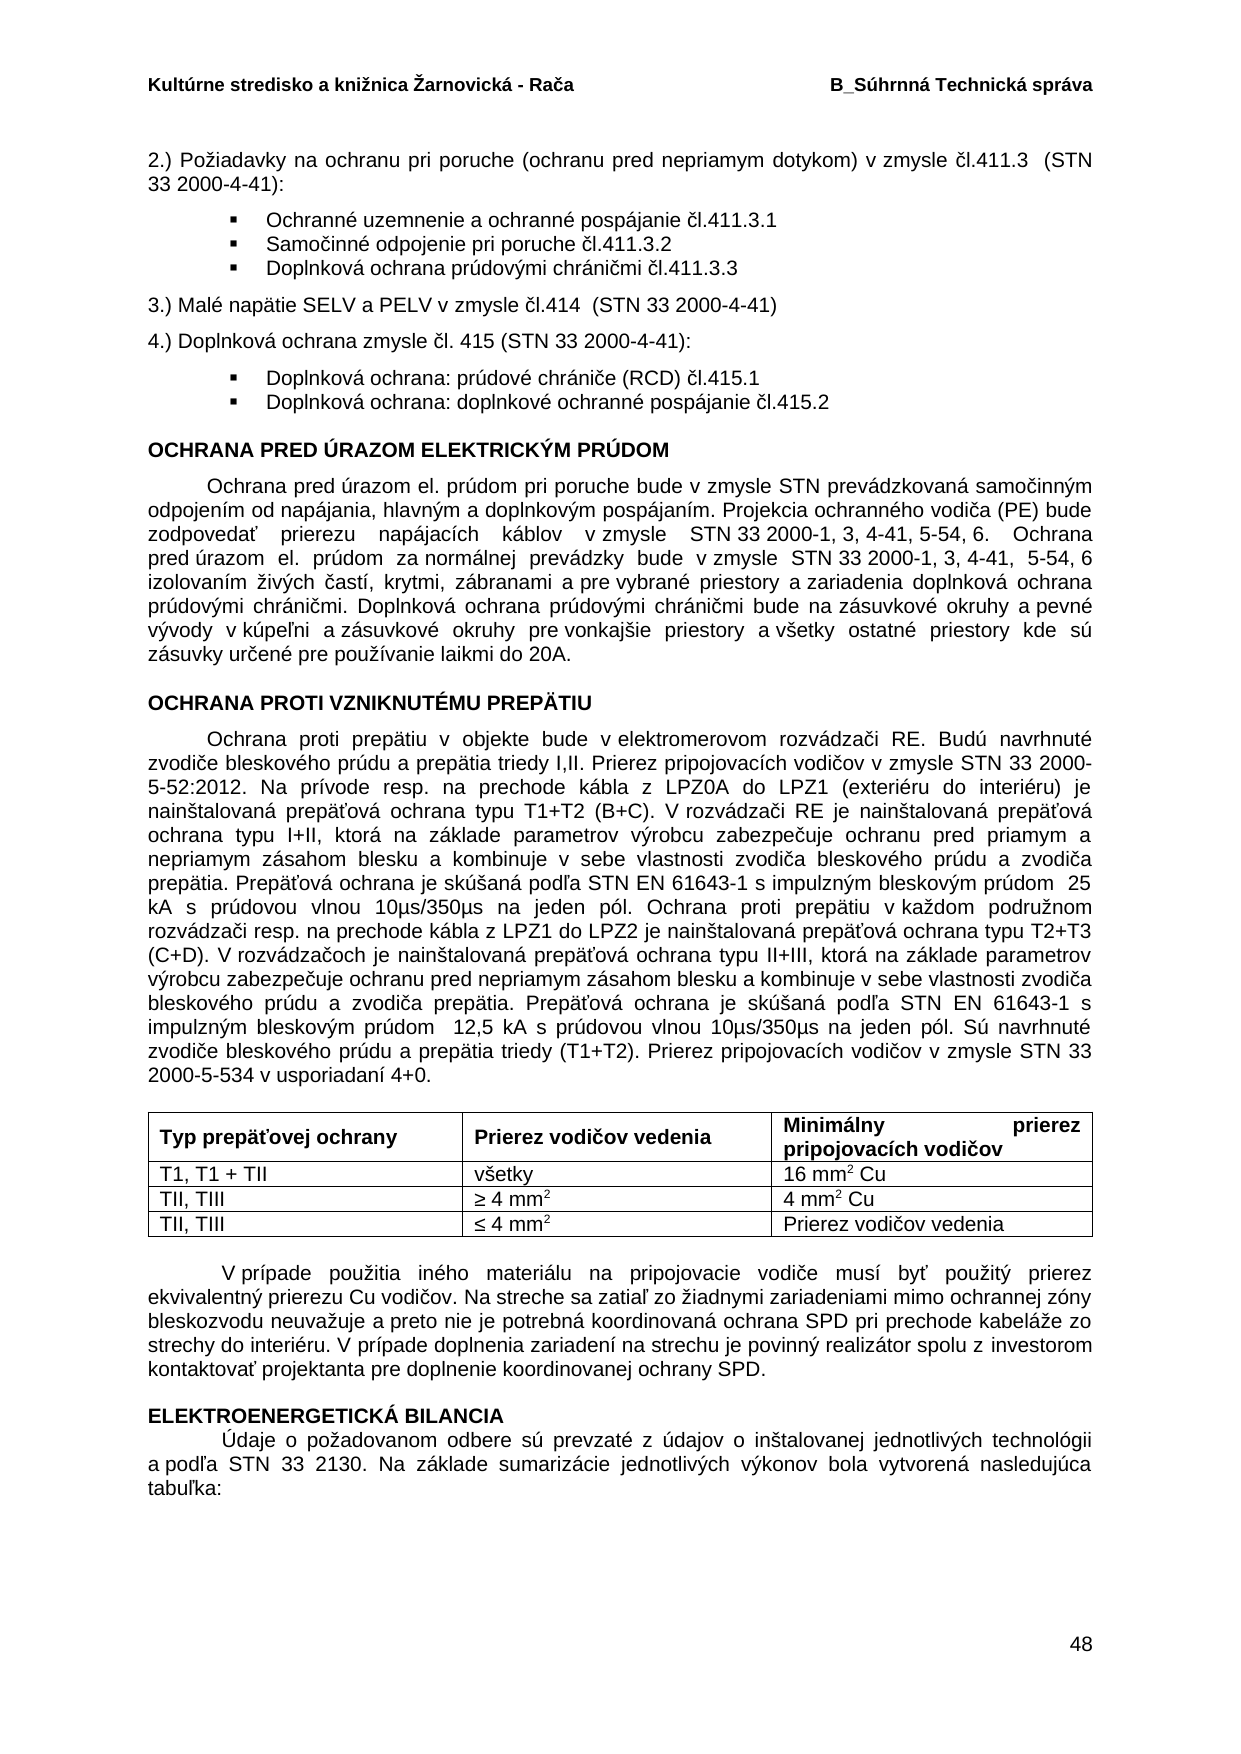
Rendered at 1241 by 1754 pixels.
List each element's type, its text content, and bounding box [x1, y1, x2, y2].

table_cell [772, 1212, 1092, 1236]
text OCHRANA PROTI VZNIKNUTÉMU PREPÄTIU [148, 691, 1093, 715]
text 3.) Malé napätie SELV a PELV v zmysle čl.414 (STN 33 2000-4-41) [148, 293, 1093, 317]
list Doplnková ochrana: doplnkové ochranné pospájanie čl.415.2 [228, 390, 1093, 414]
text V prípade použitia iného materiálu na pripojovacie vodiče musí byť použitý prierez ekvivalentný prierezu Cu vodičov. Na streche sa zatiaľ zo žiadnymi zariadeniami mimo ochrannej zóny bleskozvodu neuvažuje a preto nie je potrebná koordinovaná ochrana SPD pri prechode kabeláže zo strechy do interiéru. V prípade doplnenia zariadení na strechu je povinný realizátor spolu z investorom kontaktovať projektanta pre doplnenie koordinovanej ochrany SPD. [148, 1261, 1093, 1380]
text 2.) Požiadavky na ochranu pri poruche (ochranu pred nepriamym dotykom) v zmysle čl.411.3 (STN 33 2000-4-41): [148, 148, 1093, 196]
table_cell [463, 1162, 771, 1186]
list Doplnková ochrana: prúdové chrániče (RCD) čl.415.1 [228, 366, 1093, 390]
text OCHRANA PRED ÚRAZOM ELEKTRICKÝM PRÚDOM [148, 438, 1093, 462]
list Doplnková ochrana prúdovými chráničmi čl.411.3.3 [228, 256, 1093, 280]
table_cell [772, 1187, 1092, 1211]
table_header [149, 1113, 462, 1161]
list Ochranné uzemnenie a ochranné pospájanie čl.411.3.1 [228, 208, 1093, 232]
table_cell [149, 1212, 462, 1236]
text Údaje o požadovanom odbere sú prevzaté z údajov o inštalovanej jednotlivých technológii a podľa STN 33 2130. Na základe sumarizácie jednotlivých výkonov bola vytvorená nasledujúca tabuľka: [148, 1428, 1093, 1500]
text Ochrana pred úrazom el. prúdom pri poruche bude v zmysle STN prevádzkovaná samočinným odpojením od napájania, hlavným a doplnkovým pospájaním. Projekcia ochranného vodiča (PE) bude zodpovedať prierezu napájacích káblov v zmysle STN 33 2000-1, 3, 4-41, 5-54, 6. Ochrana pred úrazom el. prúdom za normálnej prevádzky bude v zmysle STN 33 2000-1, 3, 4-41, 5-54, 6 izolovaním živých častí, krytmi, zábranami a pre vybrané priestory a zariadenia doplnková ochrana prúdovými chráničmi. Doplnková ochrana prúdovými chráničmi bude na zásuvkové okruhy a pevné vývody v kúpeľni a zásuvkové okruhy pre vonkajšie priestory a všetky ostatné priestory kde sú zásuvky určené pre používanie laikmi do 20A. [148, 474, 1093, 666]
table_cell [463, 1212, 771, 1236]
text Ochrana proti prepätiu v objekte bude v elektromerovom rozvádzači RE. Budú navrhnuté zvodiče bleskového prúdu a prepätia triedy I,II. Prierez pripojovacích vodičov v zmysle STN 33 2000-5-52:2012. Na prívode resp. na prechode kábla z LPZ0A do LPZ1 (exteriéru do interiéru) je nainštalovaná prepäťová ochrana typu T1+T2 (B+C). V rozvádzači RE je nainštalovaná prepäťová ochrana typu I+II, ktorá na základe parametrov výrobcu zabezpečuje ochranu pred priamym a nepriamym zásahom blesku a kombinuje v sebe vlastnosti zvodiča bleskového prúdu a zvodiča prepätia. Prepäťová ochrana je skúšaná podľa STN EN 61643-1 s impulzným bleskovým prúdom 25 kA s prúdovou vlnou 10µs/350µs na jeden pól. Ochrana proti prepätiu v každom podružnom rozvádzači resp. na prechode kábla z LPZ1 do LPZ2 je nainštalovaná prepäťová ochrana typu T2+T3 (C+D). V rozvádzačoch je nainštalovaná prepäťová ochrana typu II+III, ktorá na základe parametrov výrobcu zabezpečuje ochranu pred nepriamym zásahom blesku a kombinuje v sebe vlastnosti zvodiča bleskového prúdu a zvodiča prepätia. Prepäťová ochrana je skúšaná podľa STN EN 61643-1 s impulzným bleskovým prúdom 12,5 kA s prúdovou vlnou 10µs/350µs na jeden pól. Sú navrhnuté zvodiče bleskového prúdu a prepätia triedy (T1+T2). Prierez pripojovacích vodičov v zmysle STN 33 2000-5-534 v usporiadaní 4+0. [148, 727, 1093, 1087]
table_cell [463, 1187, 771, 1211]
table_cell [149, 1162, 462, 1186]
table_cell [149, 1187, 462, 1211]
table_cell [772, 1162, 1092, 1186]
text ELEKTROENERGETICKÁ BILANCIA [148, 1404, 1093, 1428]
text 4.) Doplnková ochrana zmysle čl. 415 (STN 33 2000-4-41): [148, 329, 1093, 353]
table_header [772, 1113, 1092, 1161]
list Samočinné odpojenie pri poruche čl.411.3.2 [228, 232, 1093, 256]
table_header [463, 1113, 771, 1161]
